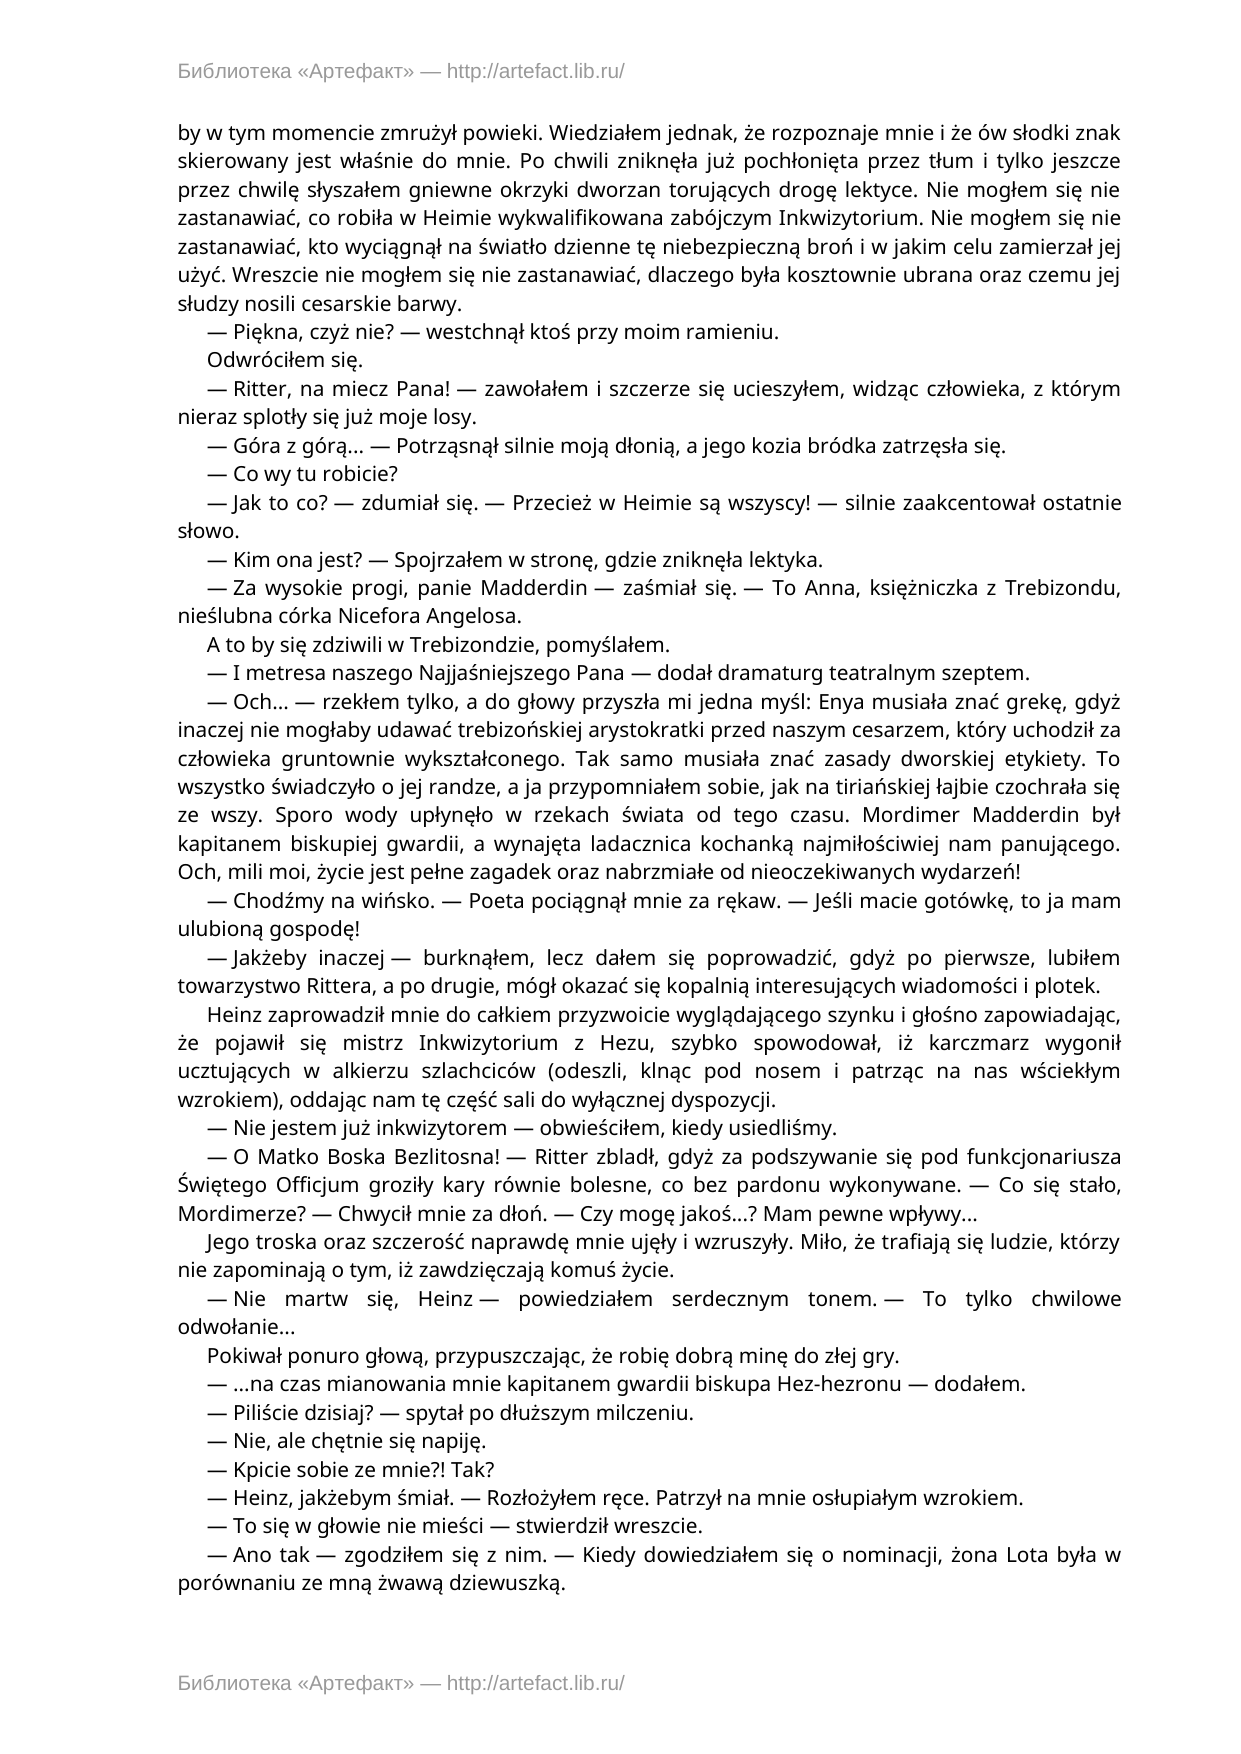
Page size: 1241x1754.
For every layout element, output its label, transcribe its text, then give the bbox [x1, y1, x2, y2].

text — Nie jestem już inkwizytorem — obwieściłem, kiedy usiedliśmy. [177, 1113, 1122, 1142]
text Heinz zaprowadził mnie do całkiem przyzwoicie wyglądającego szynku i głośno zapowiadając, że pojawił się mistrz Inkwizytorium z Hezu, szybko spowodował, iż karczmarz wygonił ucztujących w alkierzu szlachciców (odeszli, klnąc pod nosem i patrząc na nas wściekłym wzrokiem), oddając nam tę część sali do wyłącznej dyspozycji. [177, 1000, 1122, 1113]
text — ...na czas mianowania mnie kapitanem gwardii biskupa Hez-hezronu — dodałem. [177, 1369, 1122, 1398]
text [177, 118, 1122, 317]
text — Heinz, jakżebym śmiał. — Rozłożyłem ręce. Patrzył na mnie osłupiałym wzrokiem. [177, 1483, 1122, 1512]
text — Za wysokie progi, panie Madderdin — zaśmiał się. — To Anna, księżniczka z Trebizondu, nieślubna córka Nicefora Angelosa. [177, 573, 1122, 630]
text — Chodźmy na wińsko. — Poeta pociągnął mnie za rękaw. — Jeśli macie gotówkę, to ja mam ulubioną gospodę! [177, 886, 1122, 943]
text — Góra z górą... — Potrząsnął silnie moją dłonią, a jego kozia bródka zatrzęsła się. [177, 431, 1122, 459]
text — Nie, ale chętnie się napiję. [177, 1426, 1122, 1455]
text Jego troska oraz szczerość naprawdę mnie ujęły i wzruszyły. Miło, że trafiają się ludzie, którzy nie zapominają o tym, iż zawdzięczają komuś życie. [177, 1227, 1122, 1284]
text — Ritter, na miecz Pana! — zawołałem i szczerze się ucieszyłem, widząc człowieka, z którym nieraz splotły się już moje losy. [177, 374, 1122, 431]
text — I metresa naszego Najjaśniejszego Pana — dodał dramaturg teatralnym szeptem. [177, 658, 1122, 687]
text Pokiwał ponuro głową, przypuszczając, że robię dobrą minę do złej gry. [177, 1341, 1122, 1369]
text Odwróciłem się. [177, 346, 1122, 374]
text — To się w głowie nie mieści — stwierdził wreszcie. [177, 1512, 1122, 1540]
text — Jak to co? — zdumiał się. — Przecież w Heimie są wszyscy! — silnie zaakcentował ostatnie słowo. [177, 488, 1122, 545]
text — Kim ona jest? — Spojrzałem w stronę, gdzie zniknęła lektyka. [177, 545, 1122, 573]
text A to by się zdziwili w Trebizondzie, pomyślałem. [177, 630, 1122, 658]
text — Ano tak — zgodziłem się z nim. — Kiedy dowiedziałem się o nominacji, żona Lota była w porównaniu ze mną żwawą dziewuszką. [177, 1540, 1122, 1597]
text — Piliście dzisiaj? — spytał po dłuższym milczeniu. [177, 1398, 1122, 1426]
text — Jakżeby inaczej — burknąłem, lecz dałem się poprowadzić, gdyż po pierwsze, lubiłem towarzystwo Rittera, a po drugie, mógł okazać się kopalnią interesujących wiadomości i plotek. [177, 943, 1122, 1000]
text — Och... — rzekłem tylko, a do głowy przyszła mi jedna myśl: Enya musiała znać grekę, gdyż inaczej nie mogłaby udawać trebizońskiej arystokratki przed naszym cesarzem, który uchodził za człowieka gruntownie wykształconego. Tak samo musiała znać zasady dworskiej etykiety. To wszystko świadczyło o jej randze, a ja przypomniałem sobie, jak na tiriańskiej łajbie czochrała się ze wszy. Sporo wody upłynęło w rzekach świata od tego czasu. Mordimer Madderdin był kapitanem biskupiej gwardii, a wynajęta ladacznica kochanką najmiłościwiej nam panującego. Och, mili moi, życie jest pełne zagadek oraz nabrzmiałe od nieoczekiwanych wydarzeń! [177, 687, 1122, 886]
text — Kpicie sobie ze mnie?! Tak? [177, 1455, 1122, 1483]
text — O Matko Boska Bezlitosna! — Ritter zbladł, gdyż za podszywanie się pod funkcjonariusza Świętego Officjum groziły kary równie bolesne, co bez pardonu wykonywane. — Co się stało, Mordimerze? — Chwycił mnie za dłoń. — Czy mogę jakoś...? Mam pewne wpływy... [177, 1142, 1122, 1227]
text — Nie martw się, Heinz — powiedziałem serdecznym tonem. — To tylko chwilowe odwołanie... [177, 1284, 1122, 1341]
text — Piękna, czyż nie? — westchnął ktoś przy moim ramieniu. [177, 317, 1122, 346]
text — Co wy tu robicie? [177, 459, 1122, 488]
